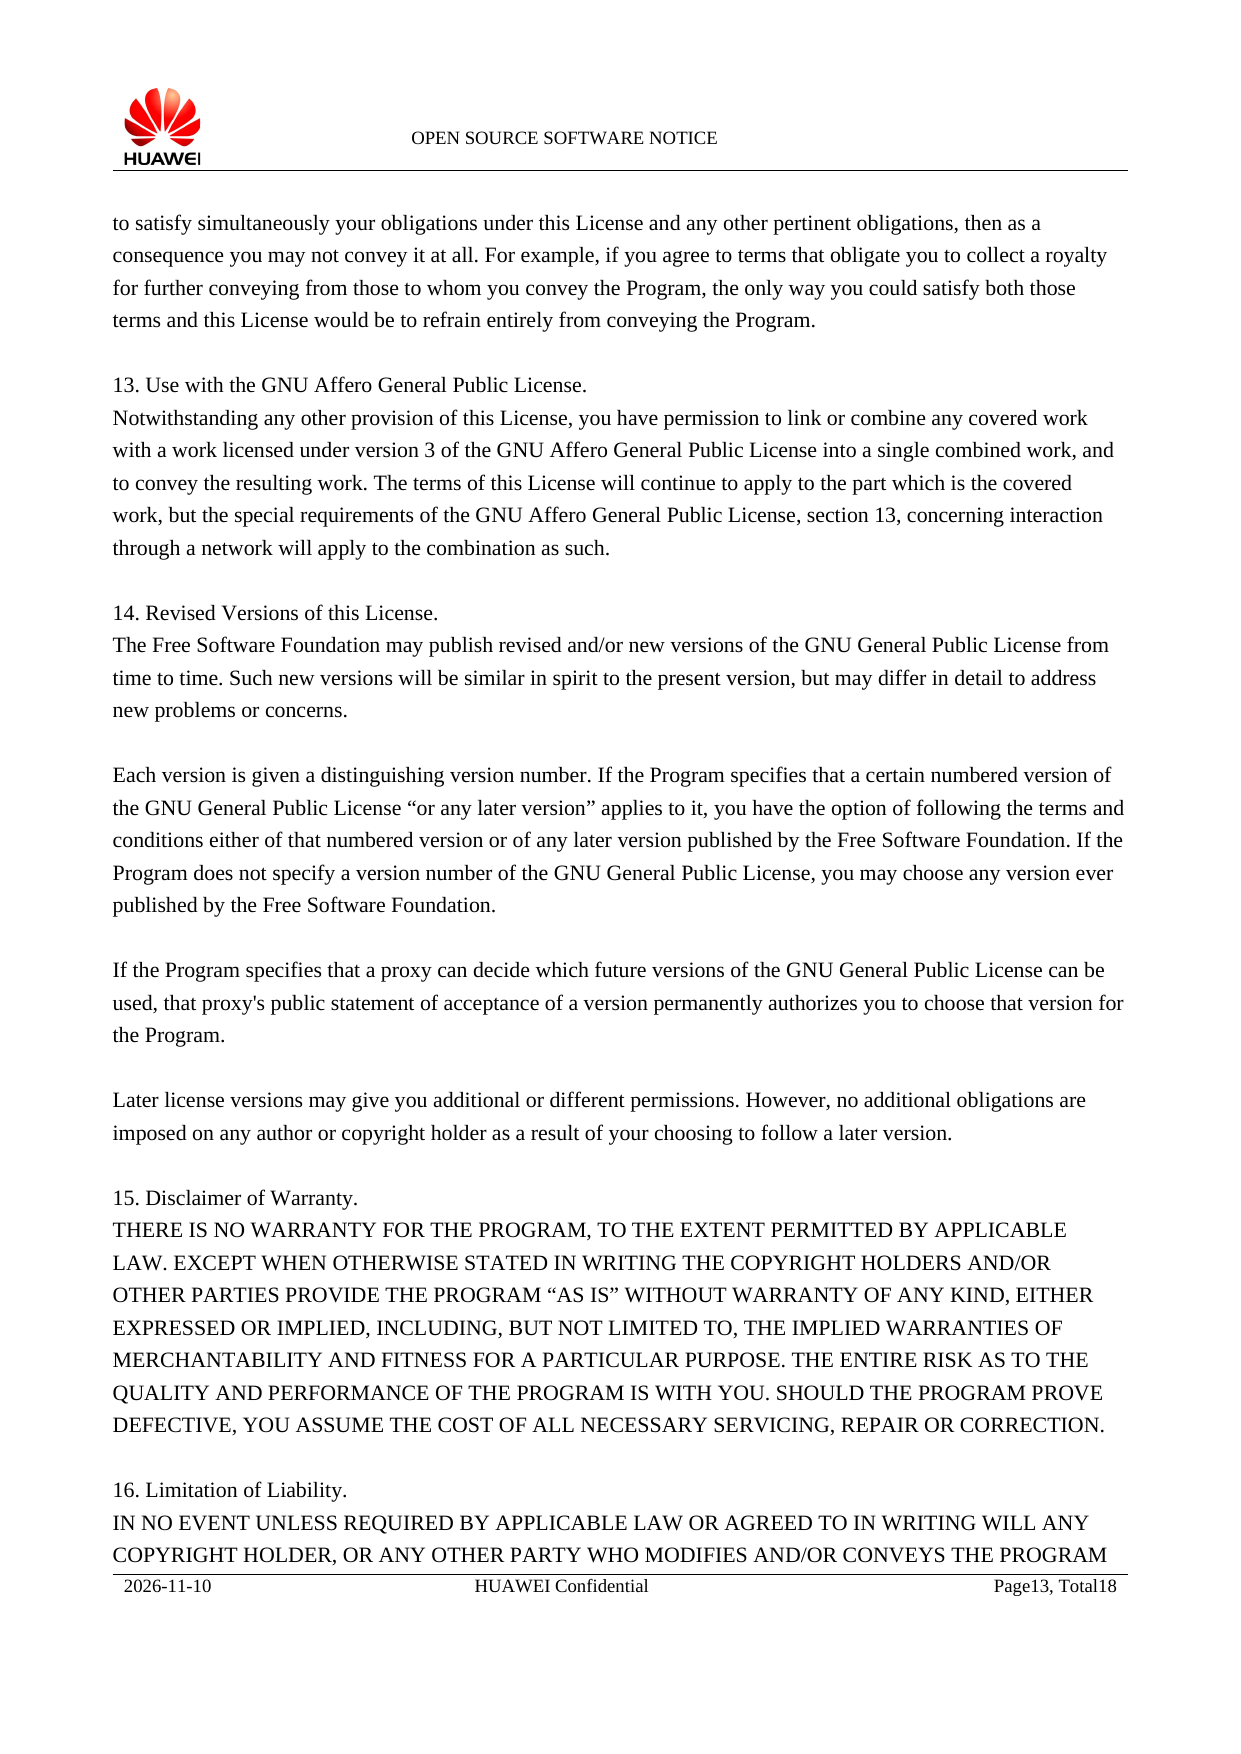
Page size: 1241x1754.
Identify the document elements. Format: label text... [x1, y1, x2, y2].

picture [124, 88, 201, 165]
